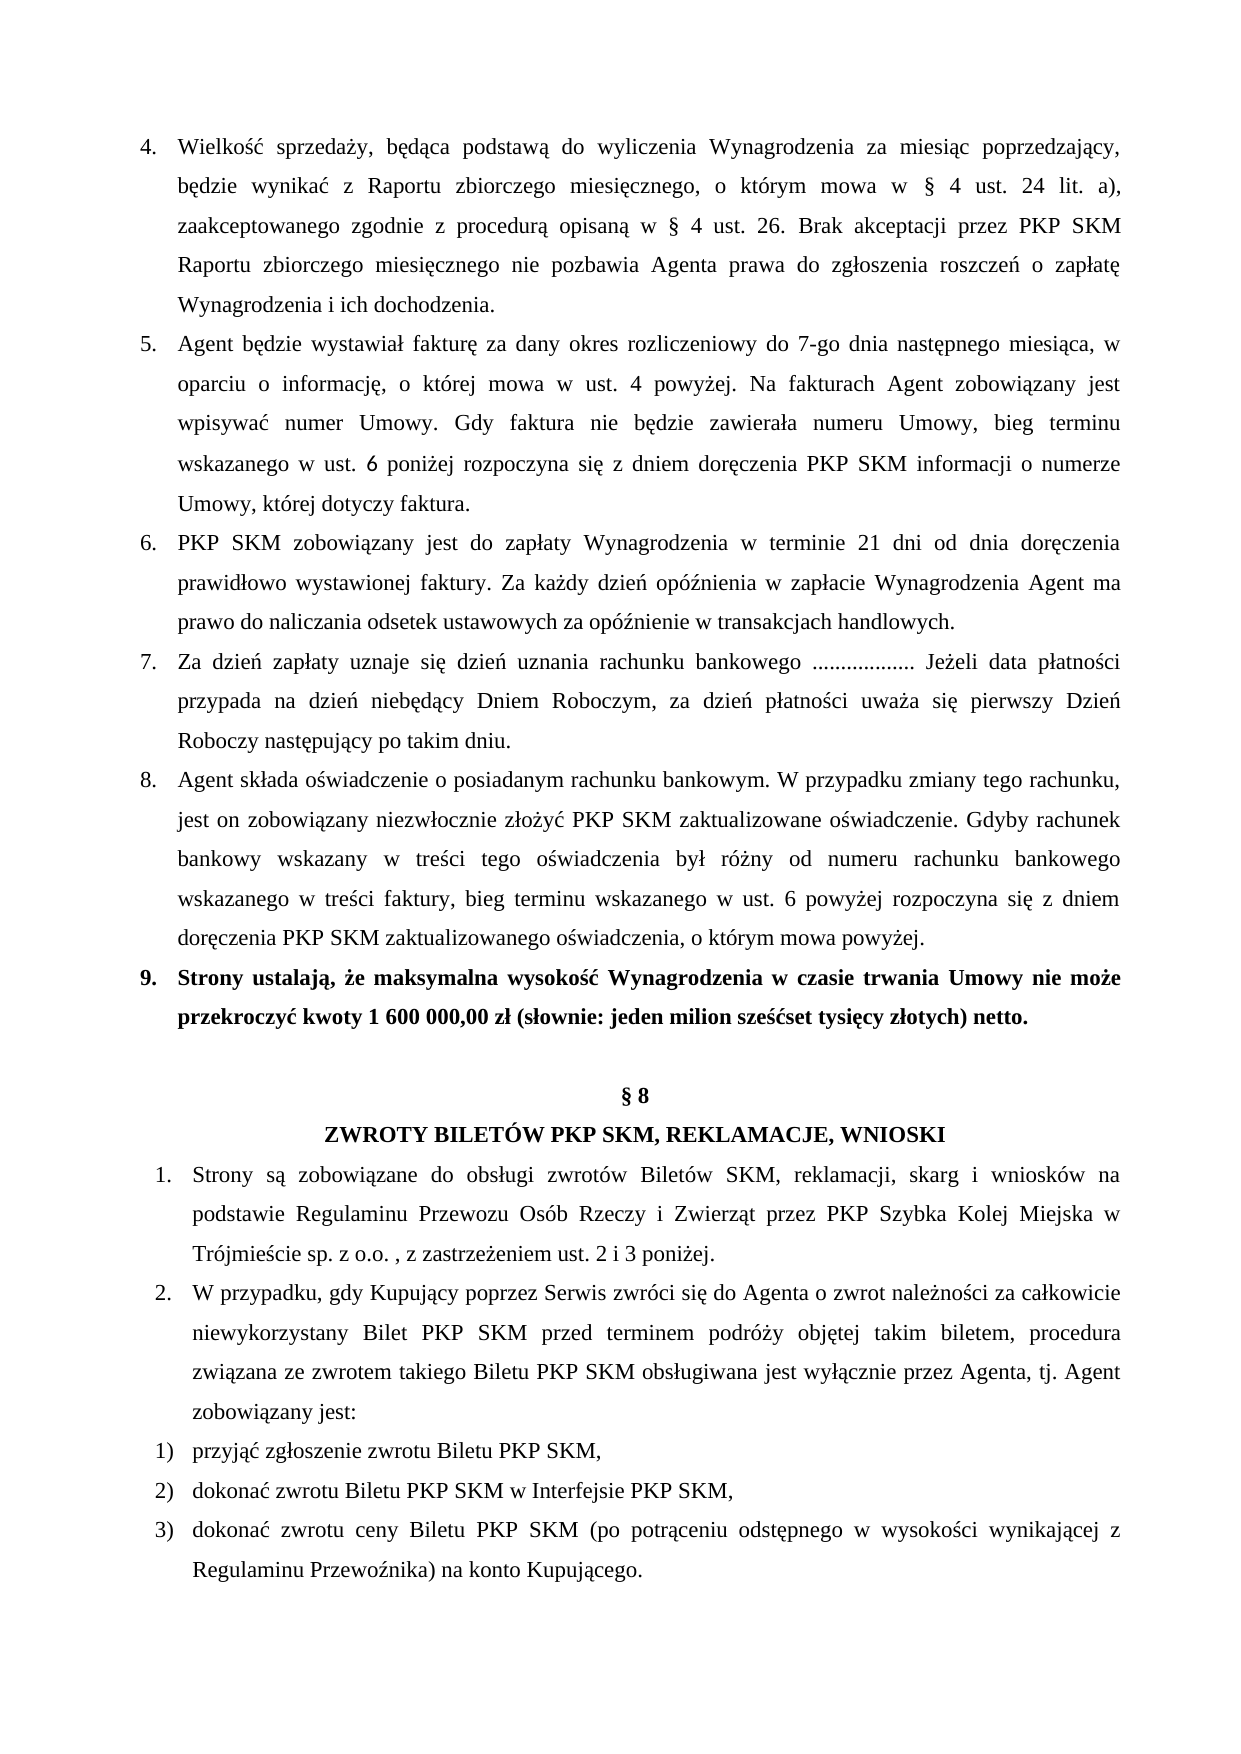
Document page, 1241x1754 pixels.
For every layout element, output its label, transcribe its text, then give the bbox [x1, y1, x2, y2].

list Agent będzie wystawiał fakturę za dany okres rozliczeniowy do 7-go dnia następnego miesiąca, w oparciu o informację, o której mowa w ust. 4 powyżej. Na fakturach Agent zobowiązany jest wpisywać numer Umowy. Gdy faktura nie będzie zawierała numeru Umowy, bieg terminu wskazanego w ust. 6 poniżej rozpoczyna się z dniem doręczenia PKP SKM informacji o numerze Umowy, której dotyczy faktura. [140, 330, 1122, 516]
text § 8 [148, 1082, 1122, 1108]
list W przypadku, gdy Kupujący poprzez Serwis zwróci się do Agenta o zwrot należności za całkowicie niewykorzystany Bilet PKP SKM przed terminem podróży objętej takim biletem, procedura związana ze zwrotem takiego Biletu PKP SKM obsługiwana jest wyłącznie przez Agenta, tj. Agent zobowiązany jest: [154, 1279, 1122, 1424]
list Strony ustalają, że maksymalna wysokość Wynagrodzenia w czasie trwania Umowy nie może przekroczyć kwoty 1 600 000,00 zł (słownie: jeden milion sześćset tysięcy złotych) netto. [140, 964, 1122, 1029]
list przyjąć zgłoszenie zwrotu Biletu PKP SKM, [154, 1437, 1122, 1464]
list PKP SKM zobowiązany jest do zapłaty Wynagrodzenia w terminie 21 dni od dnia doręczenia prawidłowo wystawionej faktury. Za każdy dzień opóźnienia w zapłacie Wynagrodzenia Agent ma prawo do naliczania odsetek ustawowych za opóźnienie w transakcjach handlowych. [140, 529, 1122, 635]
list dokonać zwrotu Biletu PKP SKM w Interfejsie PKP SKM, [154, 1477, 1122, 1503]
list dokonać zwrotu ceny Biletu PKP SKM (po potrąceniu odstępnego w wysokości wynikającej z Regulaminu Przewoźnika) na konto Kupującego. [154, 1516, 1122, 1582]
list Strony są zobowiązane do obsługi zwrotów Biletów SKM, reklamacji, skarg i wniosków na podstawie Regulaminu Przewozu Osób Rzeczy i Zwierząt przez PKP Szybka Kolej Miejska w Trójmieście sp. z o.o. , z zastrzeżeniem ust. 2 i 3 poniżej. [154, 1161, 1122, 1266]
list Wielkość sprzedaży, będąca podstawą do wyliczenia Wynagrodzenia za miesiąc poprzedzający, będzie wynikać z Raportu zbiorczego miesięcznego, o którym mowa w § 4 ust. 24 lit. a), zaakceptowanego zgodnie z procedurą opisaną w § 4 ust. 26. Brak akceptacji przez PKP SKM Raportu zbiorczego miesięcznego nie pozbawia Agenta prawa do zgłoszenia roszczeń o zapłatę Wynagrodzenia i ich dochodzenia. [140, 133, 1122, 317]
text ZWROTY BILETÓW PKP SKM, REKLAMACJE, WNIOSKI [148, 1122, 1122, 1148]
list Za dzień zapłaty uznaje się dzień uznania rachunku bankowego .................. Jeżeli data płatności przypada na dzień niebędący Dniem Roboczym, za dzień płatności uważa się pierwszy Dzień Roboczy następujący po takim dniu. [140, 648, 1122, 753]
list Agent składa oświadczenie o posiadanym rachunku bankowym. W przypadku zmiany tego rachunku, jest on zobowiązany niezwłocznie złożyć PKP SKM zaktualizowane oświadczenie. Gdyby rachunek bankowy wskazany w treści tego oświadczenia był różny od numeru rachunku bankowego wskazanego w treści faktury, bieg terminu wskazanego w ust. 6 powyżej rozpoczyna się z dniem doręczenia PKP SKM zaktualizowanego oświadczenia, o którym mowa powyżej. [140, 766, 1122, 951]
